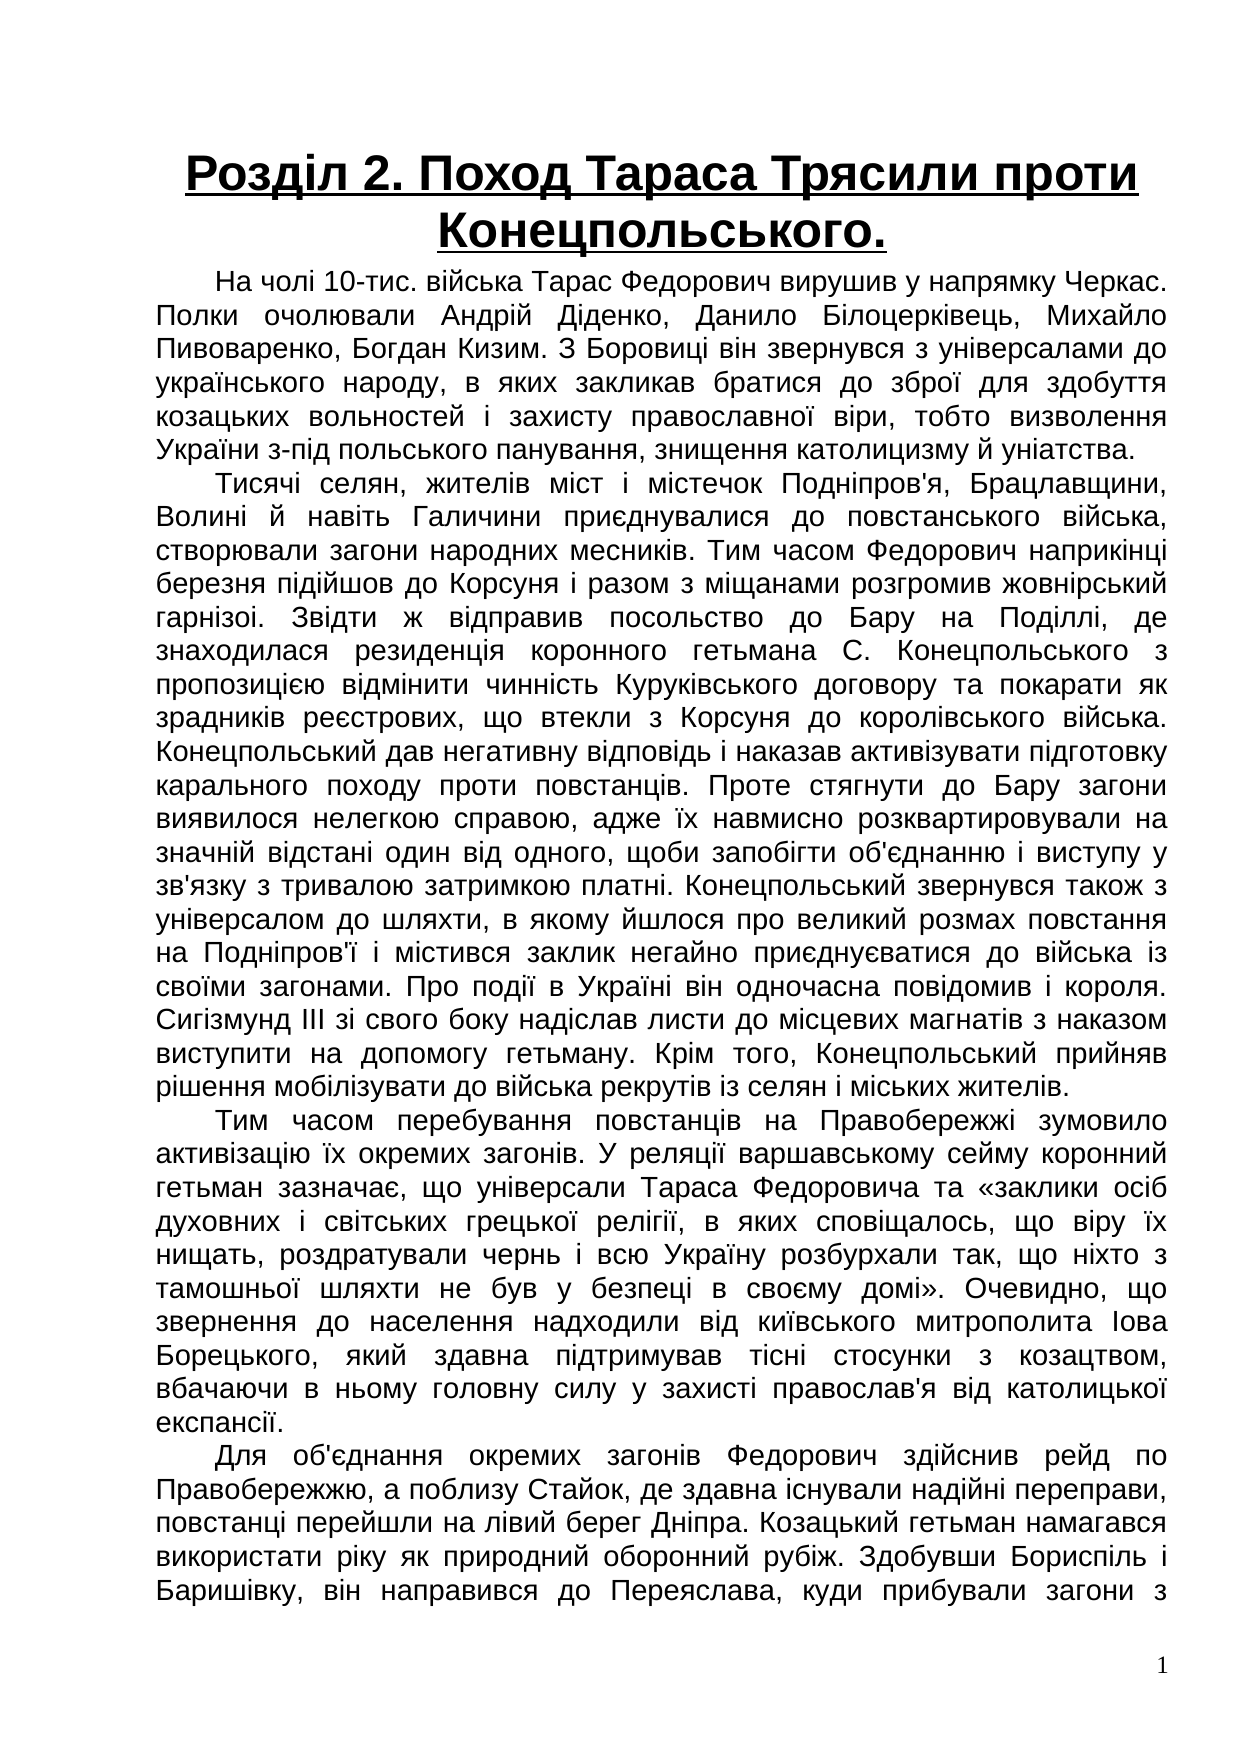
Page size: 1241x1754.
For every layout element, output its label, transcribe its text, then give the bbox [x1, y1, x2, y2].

subtitle Розділ 2. Поход Тараса Трясили проти Конецпольського. [155, 143, 1168, 258]
text На чолі 10-тис. війська Тарас Федорович вирушив у напрямку Черкас. Полки очолювали Андрій Діденко, Данило Білоцерківець, Михайло Пивоваренко, Богдан Кизим. З Боровиці він звернувся з універсалами до українського народу, в яких закликав братися до зброї для здобуття козацьких вольностей і захисту православної віри, тобто визволення України з-під польського панування, знищення католицизму й уніатства. [155, 264, 1168, 466]
text Тисячі селян, жителів міст і містечок Подніпров'я, Брацлавщини, Волині й навіть Галичини приєднувалися до повстанського війська, створювали загони народних месників. Тим часом Федорович наприкінці березня підійшов до Корсуня і разом з міщанами розгромив жовнірський гарнізоі. Звідти ж відправив посольство до Бару на Поділлі, де знаходилася резиденція коронного гетьмана С. Конецпольського з пропозицією відмінити чинність Куруківського договору та покарати як зрадників реєстрових, що втекли з Корсуня до королівського війська. Конецпольський дав негативну відповідь і наказав активізувати підготовку карального походу проти повстанців. Проте стягнути до Бару загони виявилося нелегкою справою, адже їх навмисно розквартировували на значній відстані один від одного, щоби запобігти об'єднанню і виступу у зв'язку з тривалою затримкою платні. Конецпольський звернувся також з універсалом до шляхти, в якому йшлося про великий розмах повстання на Подніпров'ї і містився заклик негайно приєднуєватися до війська із своїми загонами. Про події в Україні він одночасна повідомив і короля. Сигізмунд III зі свого боку надіслав листи до місцевих магнатів з наказом виступити на допомогу гетьману. Крім того, Конецпольський прийняв рішення мобілізувати до війська рекрутів із селян і міських жителів. [155, 466, 1168, 1103]
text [155, 1438, 1168, 1606]
text Тим часом перебування повстанців на Правобережжі зумовило активізацію їх окремих загонів. У реляції варшавському сейму коронний гетьман зазначає, що універсали Тараса Федоровича та «заклики осіб духовних і світських грецької релігії, в яких сповіщалось, що віру їх нищать, роздратували чернь і всю Україну розбурхали так, що ніхто з тамошньої шляхти не був у безпеці в своєму домі». Очевидно, що звернення до населення надходили від київського митрополита Іова Борецького, який здавна підтримував тісні стосунки з козацтвом, вбачаючи в ньому головну силу у захисті православ'я від католицької експансії. [155, 1103, 1168, 1438]
